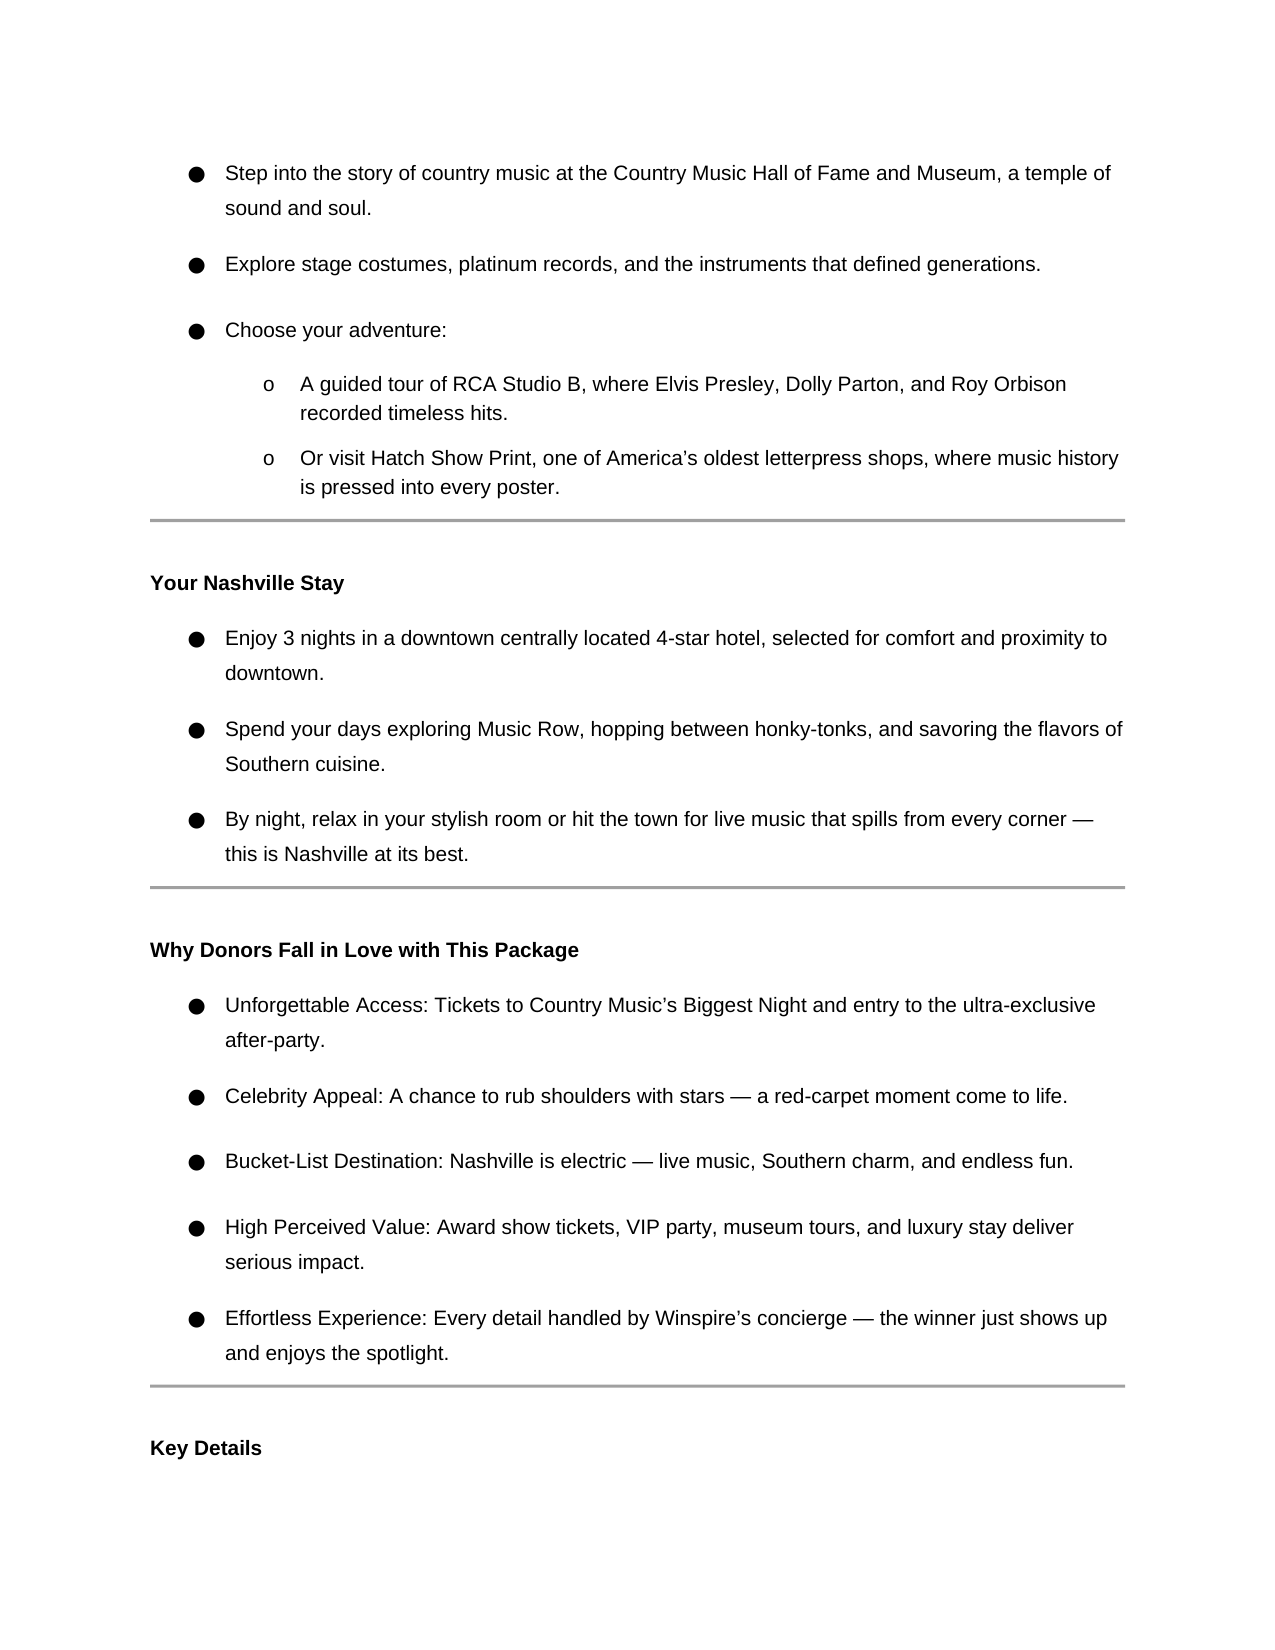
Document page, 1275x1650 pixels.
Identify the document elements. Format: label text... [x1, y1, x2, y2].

list Enjoy 3 nights in a downtown centrally located 4-star hotel, selected for comfort and proximity to downtown. [187, 615, 1125, 685]
list High Perceived Value: Award show tickets, VIP party, museum tours, and luxury stay deliver serious impact. [187, 1204, 1125, 1274]
list Effortless Experience: Every detail handled by Winspire’s concierge — the winner just shows up and enjoys the spotlight. [187, 1294, 1125, 1364]
list Or visit Hatch Show Print, one of America’s oldest letterpress shops, where music history is pressed into every poster. [262, 445, 1125, 499]
list Step into the story of country music at the Country Music Hall of Fame and Museum, a temple of sound and soul. [187, 150, 1125, 220]
list Choose your adventure: [187, 306, 1125, 349]
list Celebrity Appeal: A chance to rub shoulders with stars — a red-carpet moment come to life. [187, 1072, 1125, 1115]
list Spend your days exploring Music Row, hopping between honky-tonks, and savoring the flavors of Southern cuisine. [187, 705, 1125, 775]
list Bucket-List Destination: Nashville is electric — live music, Southern charm, and endless fun. [187, 1138, 1125, 1181]
text Why Donors Fall in Love with This Package [150, 938, 1125, 962]
list By night, relax in your stylish room or hit the town for live music that spills from every corner — this is Nashville at its best. [187, 796, 1125, 866]
list A guided tour of RCA Studio B, where Elvis Presley, Dolly Parton, and Roy Orbison recorded timeless hits. [262, 372, 1125, 425]
list Explore stage costumes, platinum records, and the instruments that defined generations. [187, 240, 1125, 283]
text Your Nashville Stay [150, 571, 1125, 594]
text Key Details [150, 1436, 1125, 1460]
list Unforgettable Access: Tickets to Country Music’s Biggest Night and entry to the ultra-exclusive after-party. [187, 982, 1125, 1052]
